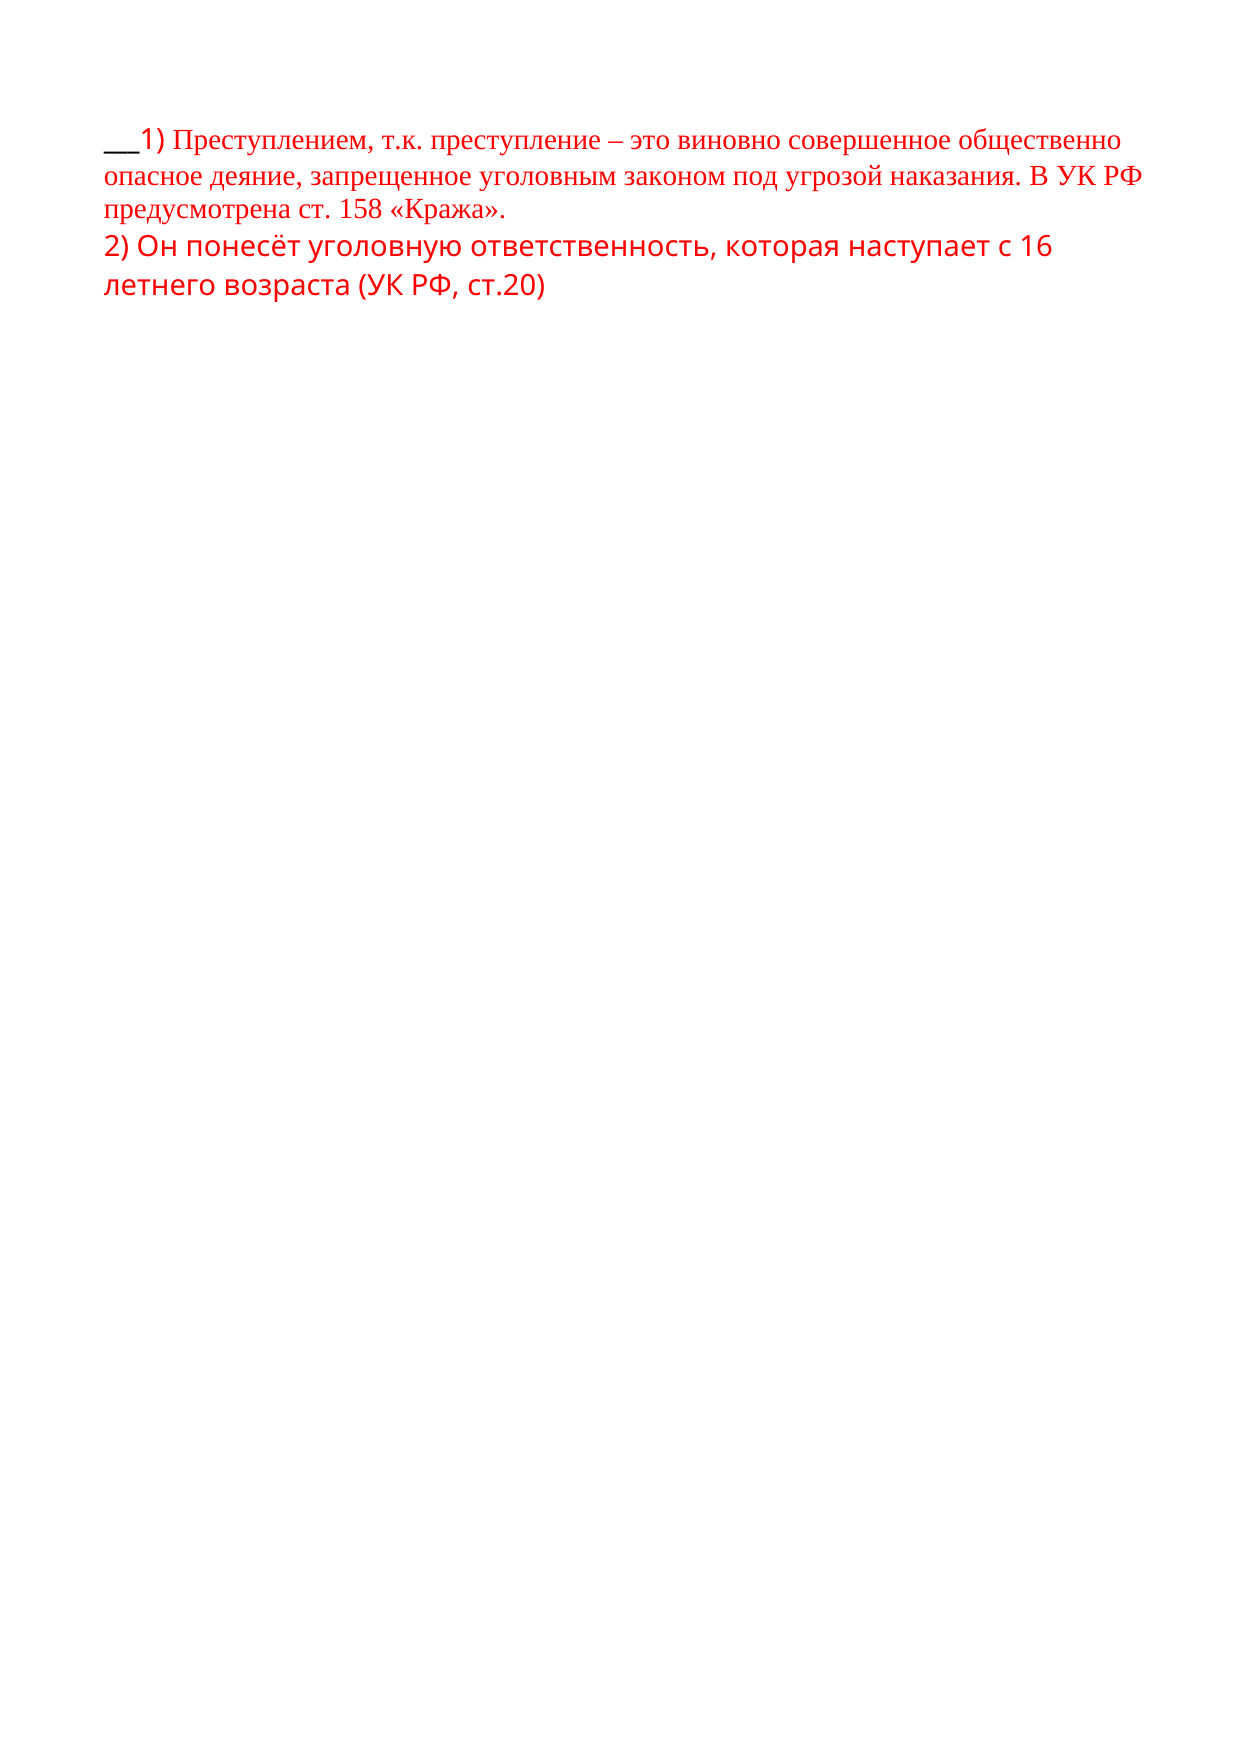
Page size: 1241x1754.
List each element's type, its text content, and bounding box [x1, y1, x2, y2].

text 2) Он понесёт уголовную ответственность, которая наступает с 16 летнего возраста (УК РФ, ст.20) [103, 225, 1167, 304]
text ___1) Преступлением, т.к. преступление – это виновно совершенное общественно опасное деяние, запрещенное уголовным законом под угрозой наказания. В УК РФ предусмотрена ст. 158 «Кража». [103, 118, 1167, 225]
